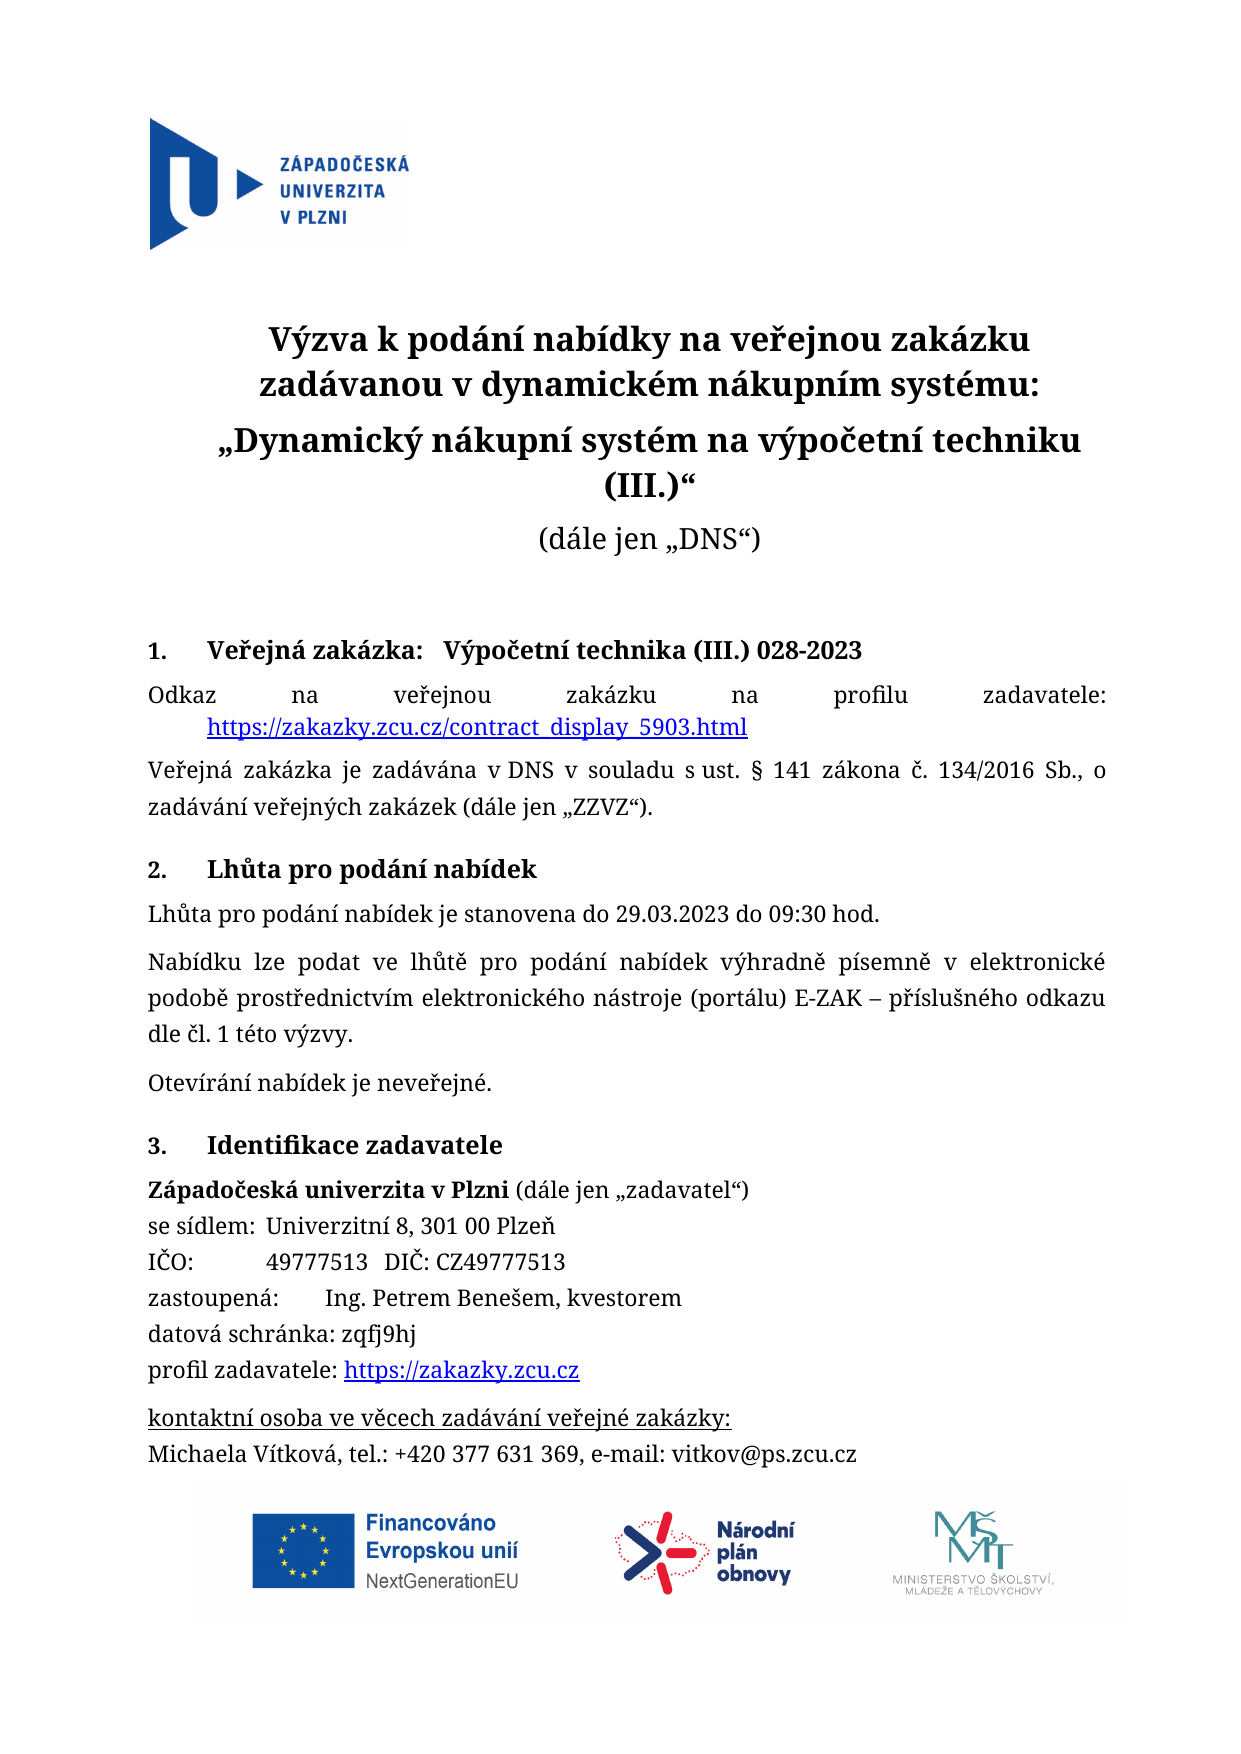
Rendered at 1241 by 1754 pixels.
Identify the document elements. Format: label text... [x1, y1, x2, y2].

subtitle Lhůta pro podání nabídek [148, 851, 1107, 885]
text Západočeská univerzita v Plzni (dále jen „zadavatel“) [148, 1174, 1107, 1205]
text Výzva k podání nabídky na veřejnou zakázku zadávanou v dynamickém nákupním systému: [192, 316, 1107, 406]
text Michaela Vítková, tel.: +420 377 631 369, e-mail: vitkov@ps.zcu.cz [148, 1438, 1107, 1469]
text Otevírání nabídek je neveřejné. [148, 1067, 1107, 1098]
picture [150, 118, 409, 250]
subtitle Identifikace zadavatele [148, 1128, 1107, 1162]
subtitle Veřejná zakázka: Výpočetní technika (III.) 028-2023 [148, 633, 1107, 667]
text IČO: 49777513 DIČ: CZ49777513 [148, 1246, 1107, 1277]
text (dále jen „DNS“) [192, 518, 1107, 558]
text Veřejná zakázka je zadávána v DNS v souladu s ust. § 141 zákona č. 134/2016 Sb., o zadávání veřejných zakázek (dále jen „ZZVZ“). [148, 754, 1107, 822]
text datová schránka: zqfj9hj [148, 1318, 1107, 1349]
text zastoupená: Ing. Petrem Benešem, kvestorem [148, 1282, 1107, 1313]
text Lhůta pro podání nabídek je stanovena do 29.03.2023 do 09:30 hod. [148, 898, 1107, 929]
text kontaktní osoba ve věcech zadávání veřejné zakázky: [148, 1402, 1107, 1433]
text Nabídku lze podat ve lhůtě pro podání nabídek výhradně písemně v elektronické podobě prostřednictvím elektronického nástroje (portálu) E-ZAK – příslušného odkazu dle čl. 1 této výzvy. [148, 946, 1107, 1049]
text Odkaz na veřejnou zakázku na profilu zadavatele: https://zakazky.zcu.cz/contract_display_5903.html [148, 679, 1107, 742]
text profil zadavatele: https://zakazky.zcu.cz [148, 1354, 1107, 1385]
text se sídlem: Univerzitní 8, 301 00 Plzeň [148, 1210, 1107, 1241]
text „Dynamický nákupní systém na výpočetní techniku (III.)“ [192, 417, 1107, 508]
picture [192, 1479, 1127, 1627]
